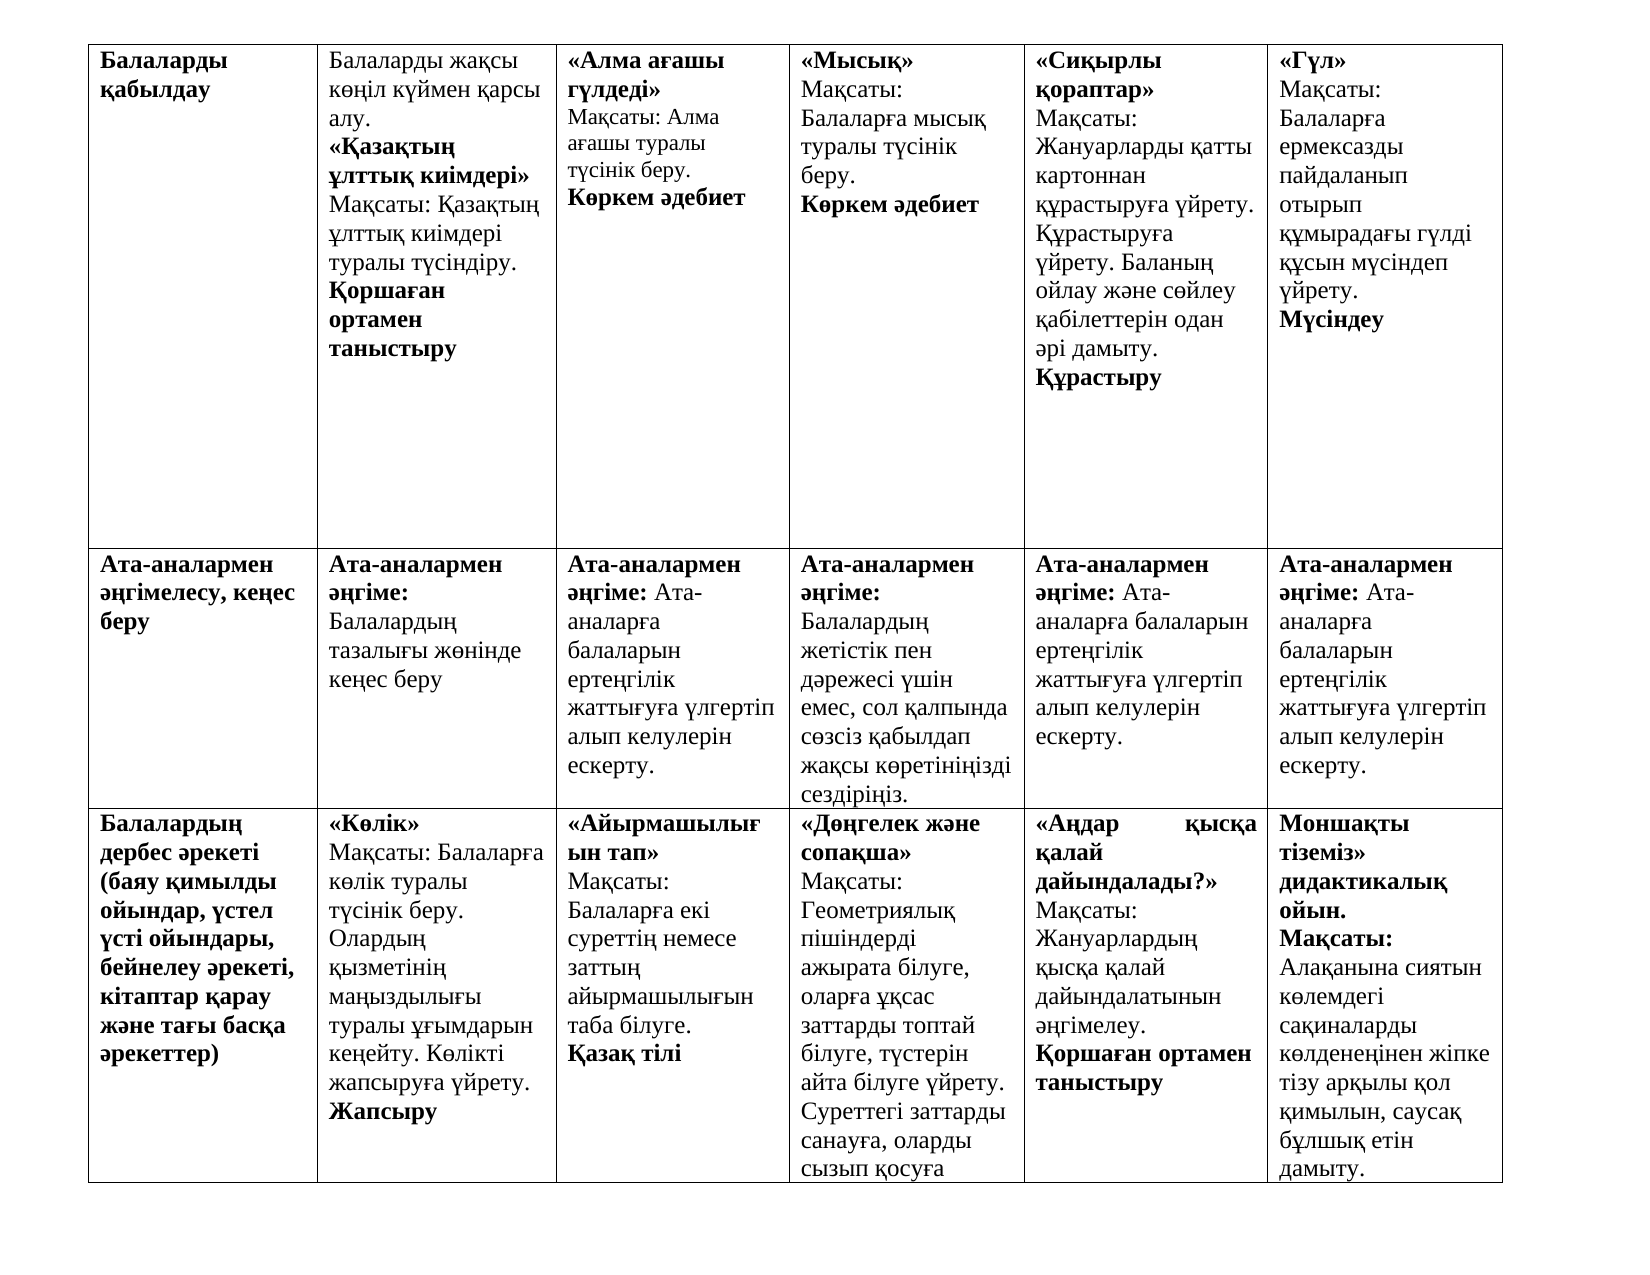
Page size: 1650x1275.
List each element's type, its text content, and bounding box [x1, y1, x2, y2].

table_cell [318, 809, 556, 1182]
table_cell Ата-аналармен әңгіме: Ата- аналарға балаларын ертеңгілік жаттығуға үлгертіп алып келулерін ескерту. [1025, 549, 1267, 807]
table_cell Ата-аналармен әңгіме: Ата- аналарға балаларын ертеңгілік жаттығуға үлгертіп алып келулерін ескерту. [557, 549, 789, 807]
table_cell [89, 809, 317, 1182]
table_cell «Сиқырлы қораптар» Мақсаты: Жануарларды қатты картоннан құрастыруға үйрету. Құрастыруға үйрету. Баланың ойлау және сөйлеу қабілеттерін одан әрі дамыту. Құрастыру [1025, 45, 1267, 548]
table_cell Ата-аналармен әңгімелесу, кеңес беру [89, 549, 317, 807]
table_cell Балаларды жақсы көңіл күймен қарсы алу. «Қазақтың ұлттық киімдері» Мақсаты: Қазақтың ұлттық киімдері туралы түсіндіру. Қоршаған ортамен таныстыру [318, 45, 556, 548]
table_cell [1268, 809, 1502, 1182]
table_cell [1025, 809, 1267, 1182]
table_cell Ата-аналармен әңгіме: Балалардың тазалығы жөнінде кеңес беру [318, 549, 556, 807]
table_cell Ата-аналармен әңгіме: Ата- аналарға балаларын ертеңгілік жаттығуға үлгертіп алып келулерін ескерту. [1268, 549, 1502, 807]
table_cell Балаларды қабылдау [89, 45, 317, 548]
table_cell «Алма ағашы гүлдеді» Мақсаты: Алма ағашы туралы түсінік беру. Көркем әдебиет [557, 45, 789, 548]
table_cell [557, 809, 789, 1182]
table_cell «Мысық» Мақсаты: Балаларға мысық туралы түсінік беру. Көркем әдебиет [790, 45, 1024, 548]
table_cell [790, 809, 1024, 1182]
table_cell «Гүл» Мақсаты: Балаларға ермексазды пайдаланып отырып құмырадағы гүлді құсын мүсіндеп үйрету. Мүсіндеу [1268, 45, 1502, 548]
table_cell Ата-аналармен әңгіме: Балалардың жетістік пен дәрежесі үшін емес, сол қалпында сөзсіз қабылдап жақсы көретініңізді сездіріңіз. [790, 549, 1024, 807]
